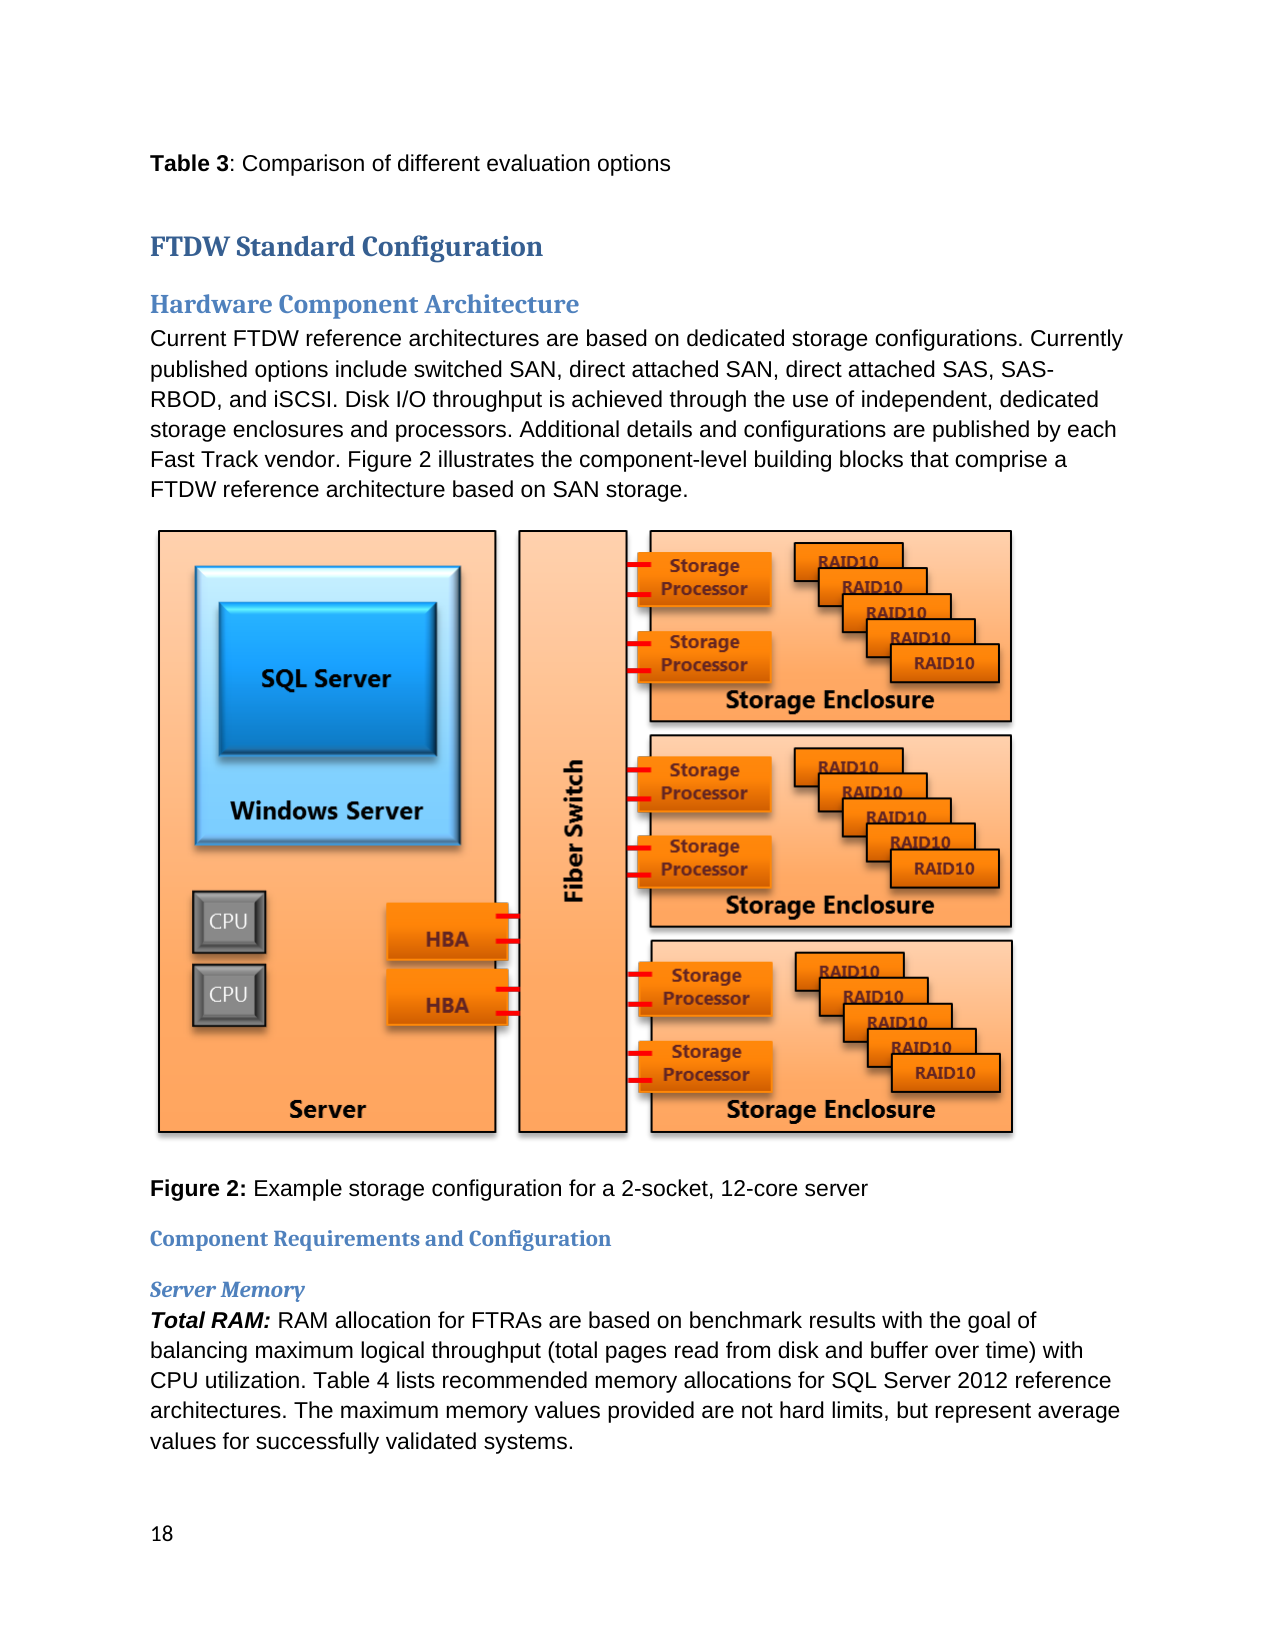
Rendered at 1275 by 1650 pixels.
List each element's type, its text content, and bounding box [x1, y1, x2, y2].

subtitle Server Memory [150, 1277, 1125, 1303]
text Current FTDW reference architectures are based on dedicated storage configurations. Currently published options include switched SAN, direct attached SAN, direct attached SAS, SAS-RBOD, and iSCSI. Disk I/O throughput is achieved through the use of independent, dedicated storage enclosures and processors. Additional details and configurations are published by each Fast Track vendor. Figure 2 illustrates the component-level building blocks that comprise a FTDW reference architecture based on SAN storage. [150, 325, 1125, 503]
picture [150, 527, 1021, 1150]
subtitle Hardware Component Architecture [150, 289, 1125, 321]
text Total RAM: RAM allocation for FTRAs are based on benchmark results with the goal of balancing maximum logical throughput (total pages read from disk and buffer over time) with CPU utilization. Table 4 lists recommended memory allocations for SQL Server 2012 reference architectures. The maximum memory values provided are not hard limits, but represent average values for successfully validated systems. [150, 1307, 1125, 1454]
subtitle Component Requirements and Configuration [150, 1226, 1125, 1252]
subtitle FTDW Standard Configuration [150, 230, 1125, 264]
text Table 3: Comparison of different evaluation options [150, 150, 1125, 176]
text Figure 2: Example storage configuration for a 2-socket, 12-core server [150, 1174, 1125, 1201]
